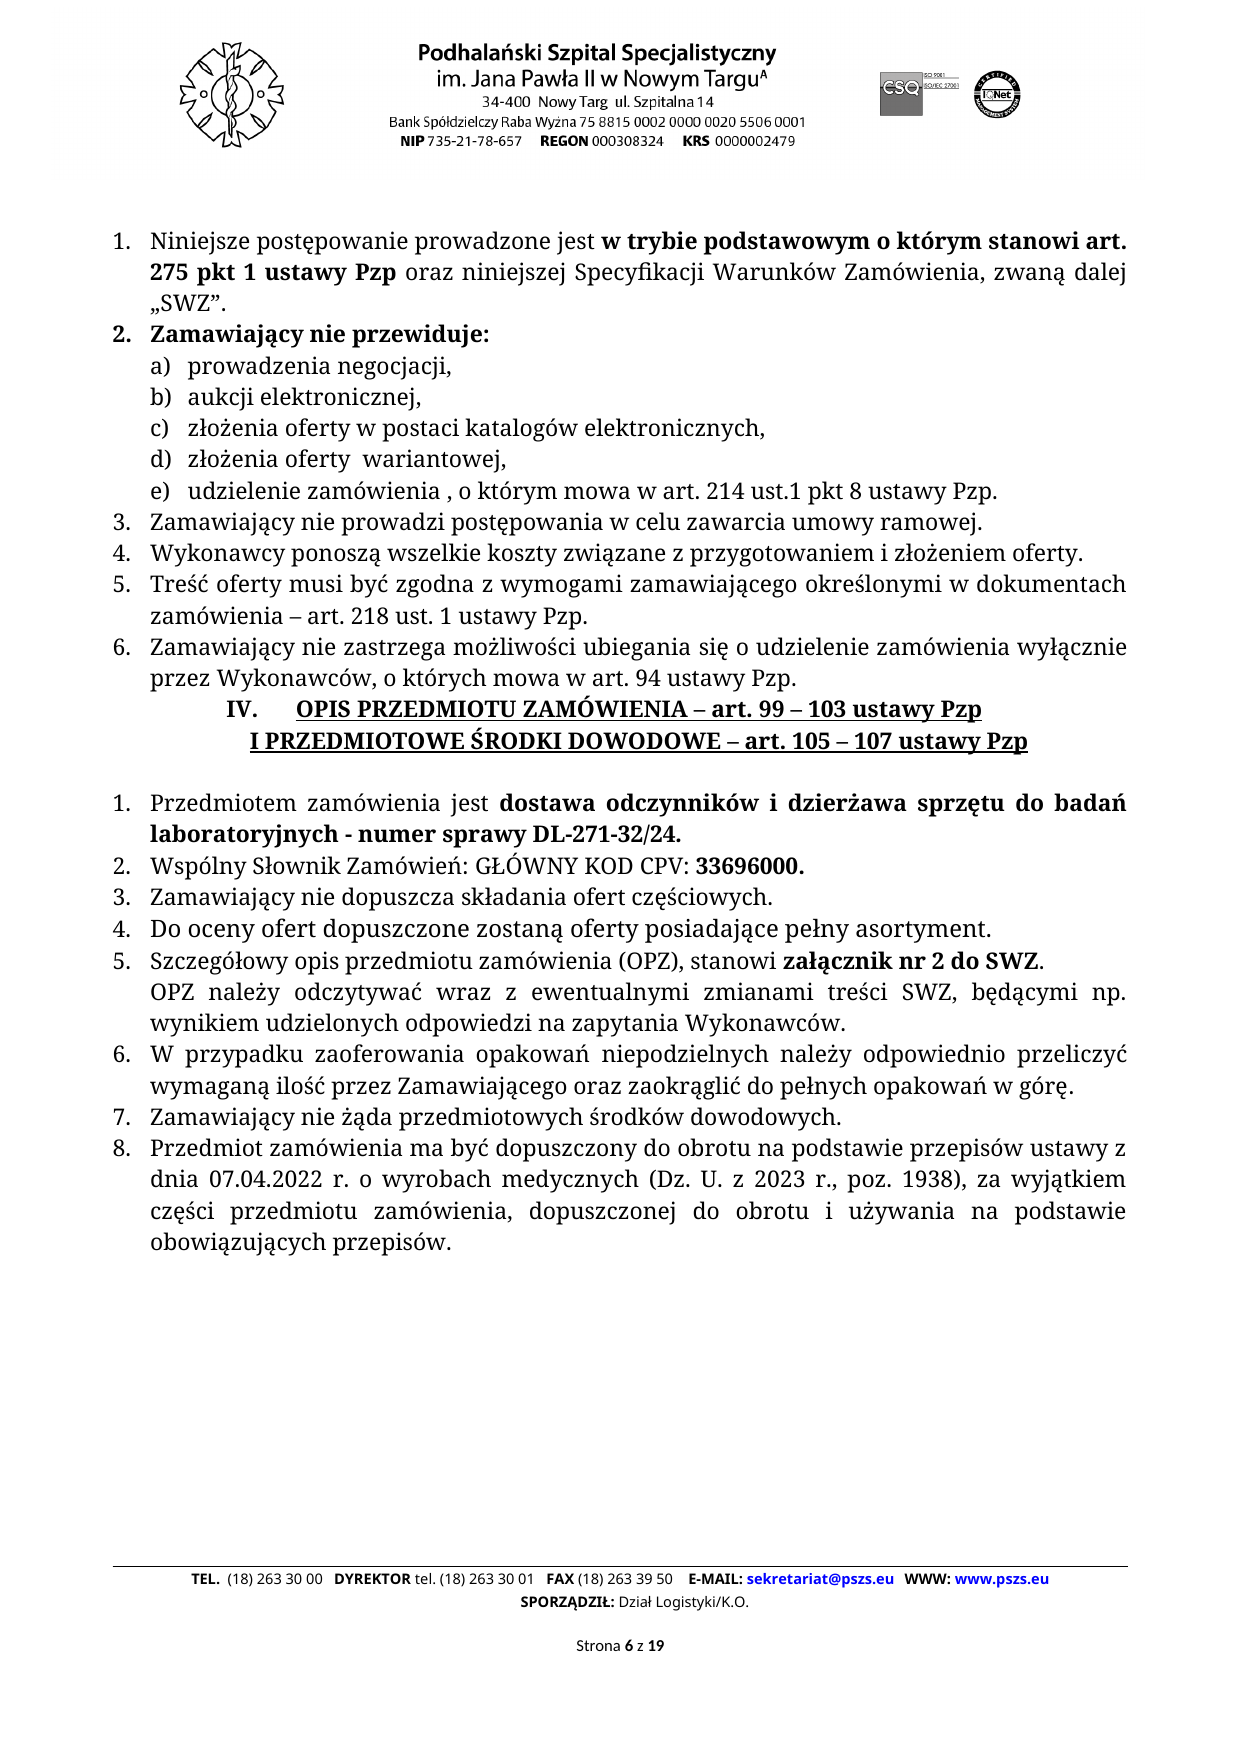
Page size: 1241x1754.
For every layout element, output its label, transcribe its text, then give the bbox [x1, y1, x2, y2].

list Wspólny Słownik Zamówień: GŁÓWNY KOD CPV: 33696000. [112, 849, 1128, 881]
list Zamawiający nie prowadzi postępowania w celu zawarcia umowy ramowej. [112, 506, 1128, 537]
list I PRZEDMIOTOWE ŚRODKI DOWODOWE – art. 105 – 107 ustawy Pzp [150, 724, 1128, 756]
list złożenia oferty w postaci katalogów elektronicznych, [150, 412, 1128, 443]
list Wykonawcy ponoszą wszelkie koszty związane z przygotowaniem i złożeniem oferty. [112, 537, 1128, 568]
list Przedmiot zamówienia ma być dopuszczony do obrotu na podstawie przepisów ustawy z dnia 07.04.2022 r. o wyrobach medycznych (Dz. U. z 2023 r., poz. 1938), za wyjątkiem części przedmiotu zamówienia, dopuszczonej do obrotu i używania na podstawie obowiązujących przepisów. [112, 1132, 1128, 1257]
list Przedmiotem zamówienia jest dostawa odczynników i dzierżawa sprzętu do badań laboratoryjnych - numer sprawy DL-271-32/24. [112, 787, 1128, 849]
list OPIS PRZEDMIOTU ZAMÓWIENIA – art. 99 – 103 ustawy Pzp [112, 693, 1128, 724]
list Treść oferty musi być zgodna z wymogami zamawiającego określonymi w dokumentach zamówienia – art. 218 ust. 1 ustawy Pzp. [112, 568, 1128, 631]
list Zamawiający nie zastrzega możliwości ubiegania się o udzielenie zamówienia wyłącznie przez Wykonawców, o których mowa w art. 94 ustawy Pzp. [112, 631, 1128, 693]
list prowadzenia negocjacji, [150, 349, 1128, 381]
list OPZ należy odczytywać wraz z ewentualnymi zmianami treści SWZ, będącymi np. wynikiem udzielonych odpowiedzi na zapytania Wykonawców. [150, 976, 1128, 1038]
list Zamawiający nie przewiduje: [112, 318, 1128, 349]
list Zamawiający nie dopuszcza składania ofert częściowych. [112, 881, 1128, 912]
list udzielenie zamówienia , o którym mowa w art. 214 ust.1 pkt 8 ustawy Pzp. [150, 474, 1128, 506]
list Szczegółowy opis przedmiotu zamówienia (OPZ), stanowi załącznik nr 2 do SWZ. [112, 945, 1128, 976]
list W przypadku zaoferowania opakowań niepodzielnych należy odpowiednio przeliczyć wymaganą ilość przez Zamawiającego oraz zaokrąglić do pełnych opakowań w górę. [112, 1038, 1128, 1101]
list Niniejsze postępowanie prowadzone jest w trybie podstawowym o którym stanowi art. 275 pkt 1 ustawy Pzp oraz niniejszej Specyfikacji Warunków Zamówienia, zwaną dalej „SWZ”. [112, 224, 1128, 318]
list aukcji elektronicznej, [150, 381, 1128, 412]
picture [50, 7, 1145, 180]
list Do oceny ofert dopuszczone zostaną oferty posiadające pełny asortyment. [112, 912, 1128, 945]
list złożenia oferty wariantowej, [150, 443, 1128, 474]
list Zamawiający nie żąda przedmiotowych środków dowodowych. [112, 1101, 1128, 1132]
